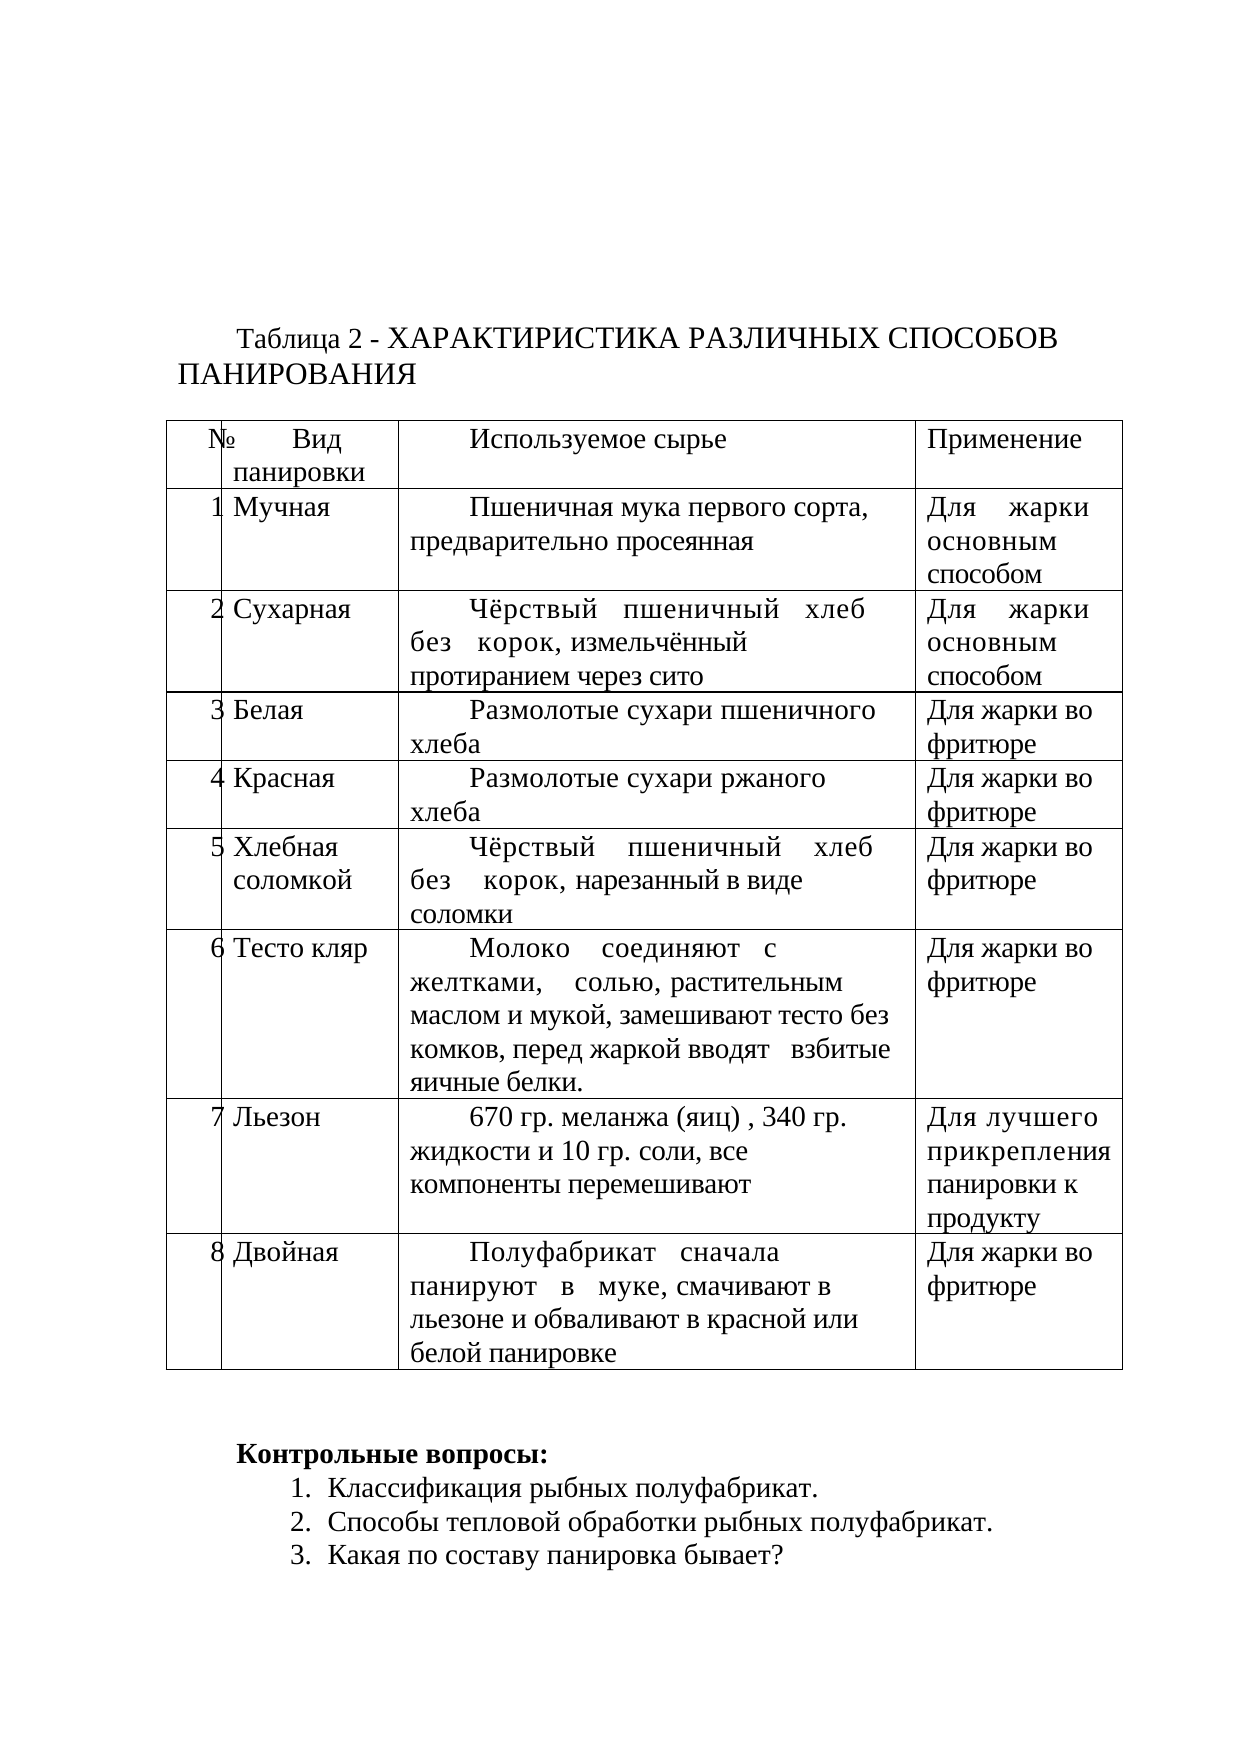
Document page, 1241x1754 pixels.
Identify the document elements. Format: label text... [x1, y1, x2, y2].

table_cell Для жарки во фритюре [916, 930, 1122, 1098]
table_cell 5 [167, 829, 221, 929]
table_cell Для жарки во фритюре [916, 829, 1122, 929]
table_cell Размолотые сухари пшеничного хлеба [399, 693, 915, 759]
table_cell Льезон [222, 1099, 398, 1233]
list Способы тепловой обработки рыбных полуфабрикат. [290, 1504, 1152, 1537]
table_cell Двойная [222, 1234, 398, 1368]
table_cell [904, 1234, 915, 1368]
table_header № [167, 421, 221, 488]
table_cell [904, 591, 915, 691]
table_cell Сухарная [222, 591, 398, 691]
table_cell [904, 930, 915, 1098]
table_cell Белая [222, 693, 398, 759]
table_cell Для жарки во фритюре [916, 1234, 1122, 1368]
list Какая по составу панировка бывает? [290, 1537, 1152, 1571]
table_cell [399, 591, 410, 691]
table_cell 6 [167, 930, 221, 1098]
table_header Используемое сырье [399, 421, 915, 488]
table_cell Мучная [222, 489, 398, 590]
table_cell 3 [167, 693, 221, 759]
table_cell Пшеничная мука первого сорта, предварительно просеянная [399, 489, 915, 590]
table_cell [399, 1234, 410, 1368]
list Классификация рыбных полуфабрикат. [290, 1470, 1152, 1504]
table_cell Красная [222, 761, 398, 828]
table_cell 8 [167, 1234, 221, 1368]
text Контрольные вопросы: [177, 1437, 1152, 1470]
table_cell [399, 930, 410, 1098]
table_cell 670 гр. меланжа (яиц) , 340 гр. жидкости и 10 гр. соли, все компоненты перемешивают [399, 1099, 915, 1233]
table_header Вид панировки [222, 421, 398, 488]
table_cell 1 [167, 489, 221, 590]
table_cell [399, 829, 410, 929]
text Таблица 2 - ХАРАКТИРИСТИКА РАЗЛИЧНЫХ СПОСОБОВ ПАНИРОВАНИЯ [177, 319, 1152, 391]
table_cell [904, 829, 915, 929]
table_cell Тесто кляр [222, 930, 398, 1098]
table_cell 7 [167, 1099, 221, 1233]
table_cell 4 [167, 761, 221, 828]
table_cell 2 [167, 591, 221, 691]
table_cell Хлебная соломкой [222, 829, 398, 929]
table_header Применение [916, 421, 1122, 488]
